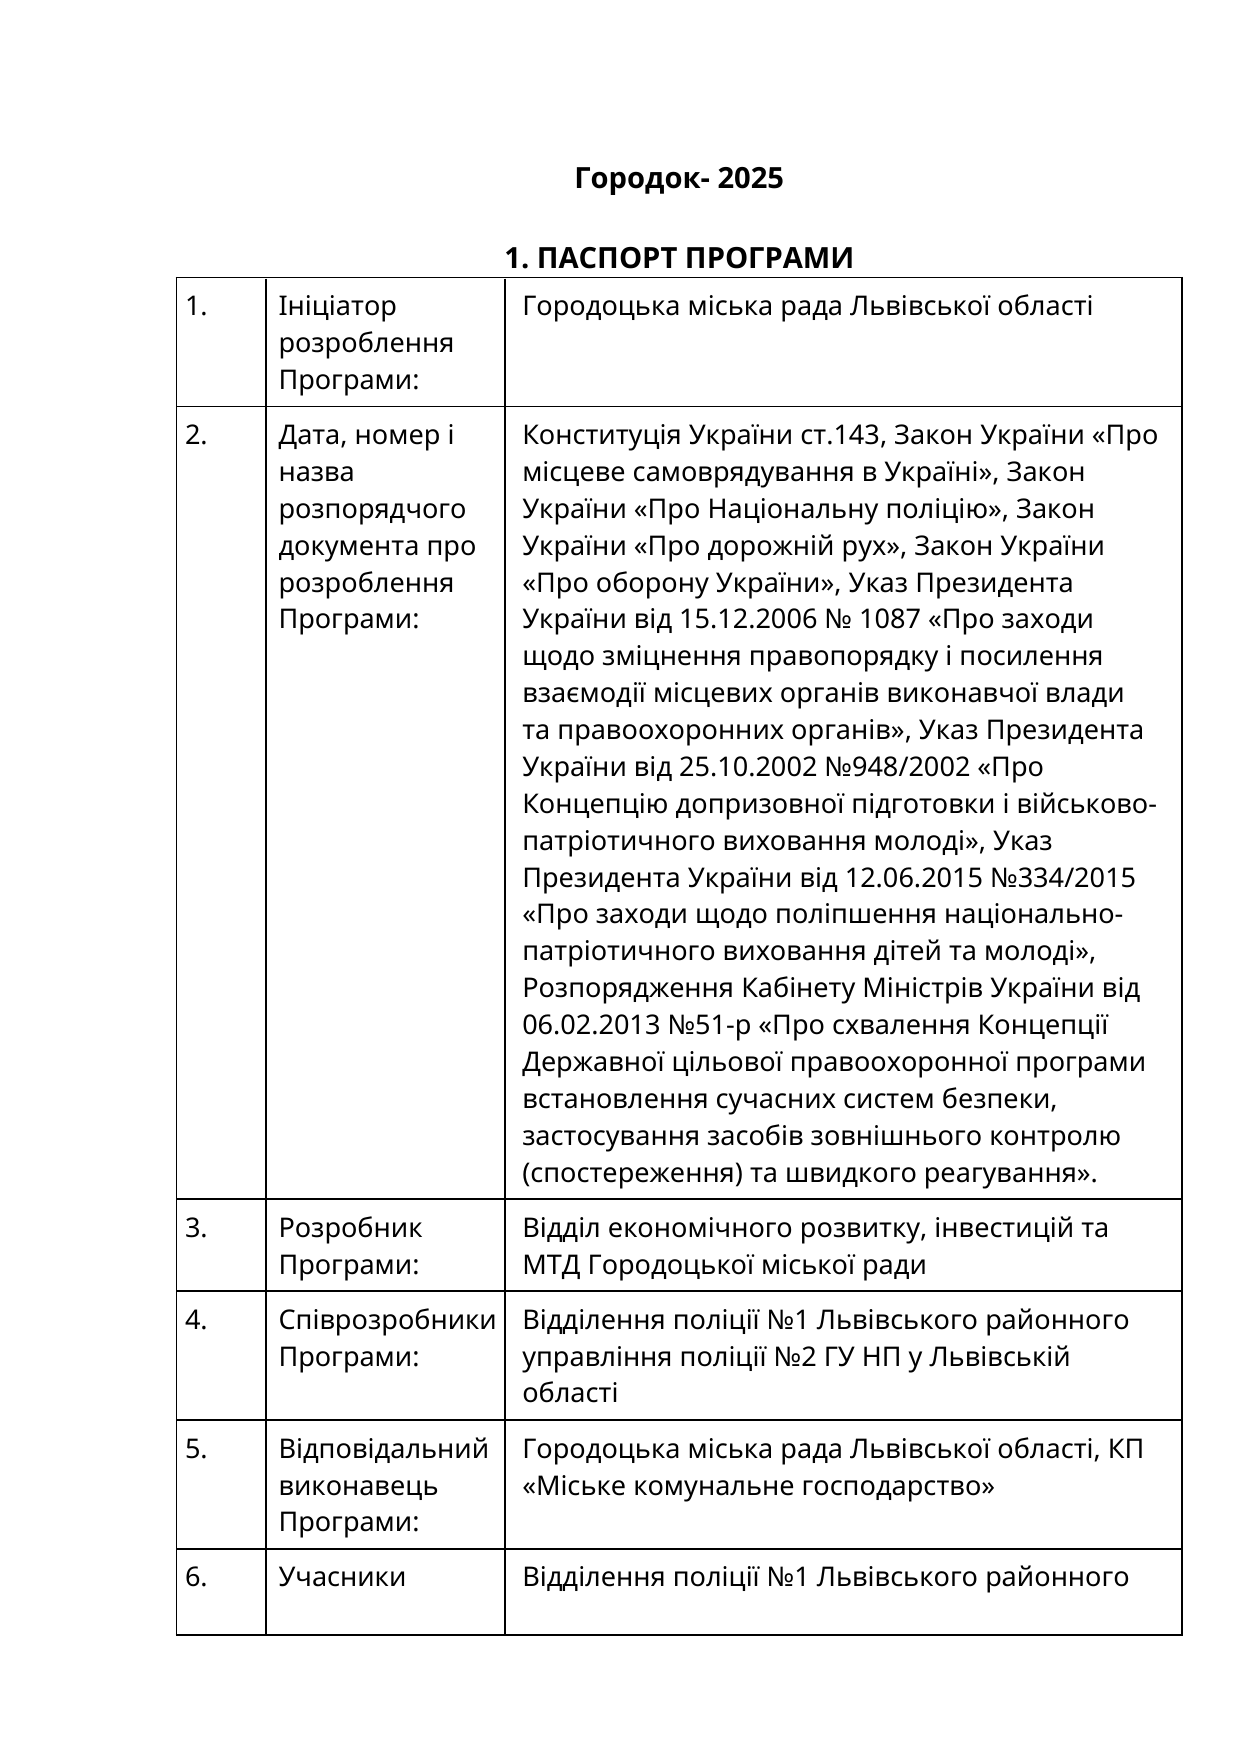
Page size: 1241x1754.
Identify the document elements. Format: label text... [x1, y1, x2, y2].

text Городок- 2025 [177, 158, 1181, 197]
table_cell Розробник Програми: [267, 1200, 504, 1290]
table_cell 6. [177, 1550, 265, 1634]
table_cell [506, 1550, 1181, 1634]
table_header Городоцька міська рада Львівської області [506, 278, 1181, 406]
table_cell 4. [177, 1292, 265, 1419]
table_header Ініціатор розроблення Програми: [267, 278, 505, 406]
table_cell Відповідальний виконавець Програми: [267, 1421, 504, 1548]
table_cell Відділення поліції №1 Львівського районного управління поліції №2 ГУ НП у Львівській області [506, 1292, 1181, 1419]
table_cell 2. [177, 407, 265, 1198]
table_cell 5. [177, 1421, 265, 1548]
table_cell Конституція України ст.143, Закон України «Про місцеве самоврядування в Україні», Закон України «Про Національну поліцію», Закон України «Про дорожній рух», Закон України «Про оборону України», Указ Президента України від 15.12.2006 № 1087 «Про заходи щодо зміцнення правопорядку і посилення взаємодії місцевих органів виконавчої влади та правоохоронних органів», Указ Президента України від 25.10.2002 №948/2002 «Про Концепцію допризовної підготовки і військово-патріотичного виховання молоді», Указ Президента України від 12.06.2015 №334/2015 «Про заходи щодо поліпшення національно-патріотичного виховання дітей та молоді», Розпорядження Кабінету Міністрів України від 06.02.2013 №51-р «Про схвалення Концепції Державної цільової правоохоронної програми встановлення сучасних систем безпеки, застосування засобів зовнішнього контролю (спостереження) та швидкого реагування». [506, 407, 1181, 1198]
table_cell Городоцька міська рада Львівської області, КП «Міське комунальне господарство» [506, 1421, 1181, 1548]
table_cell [267, 1550, 504, 1634]
subtitle 1. ПАСПОРТ ПРОГРАМИ [177, 237, 1181, 277]
table_cell 3. [177, 1200, 265, 1290]
table_cell Дата, номер і назва розпорядчого документа про розроблення Програми: [267, 407, 504, 1198]
table_cell Співрозробники Програми: [267, 1292, 504, 1419]
table_header 1. [177, 278, 266, 406]
table_cell Відділ економічного розвитку, інвестицій та МТД Городоцької міської ради [506, 1200, 1181, 1290]
